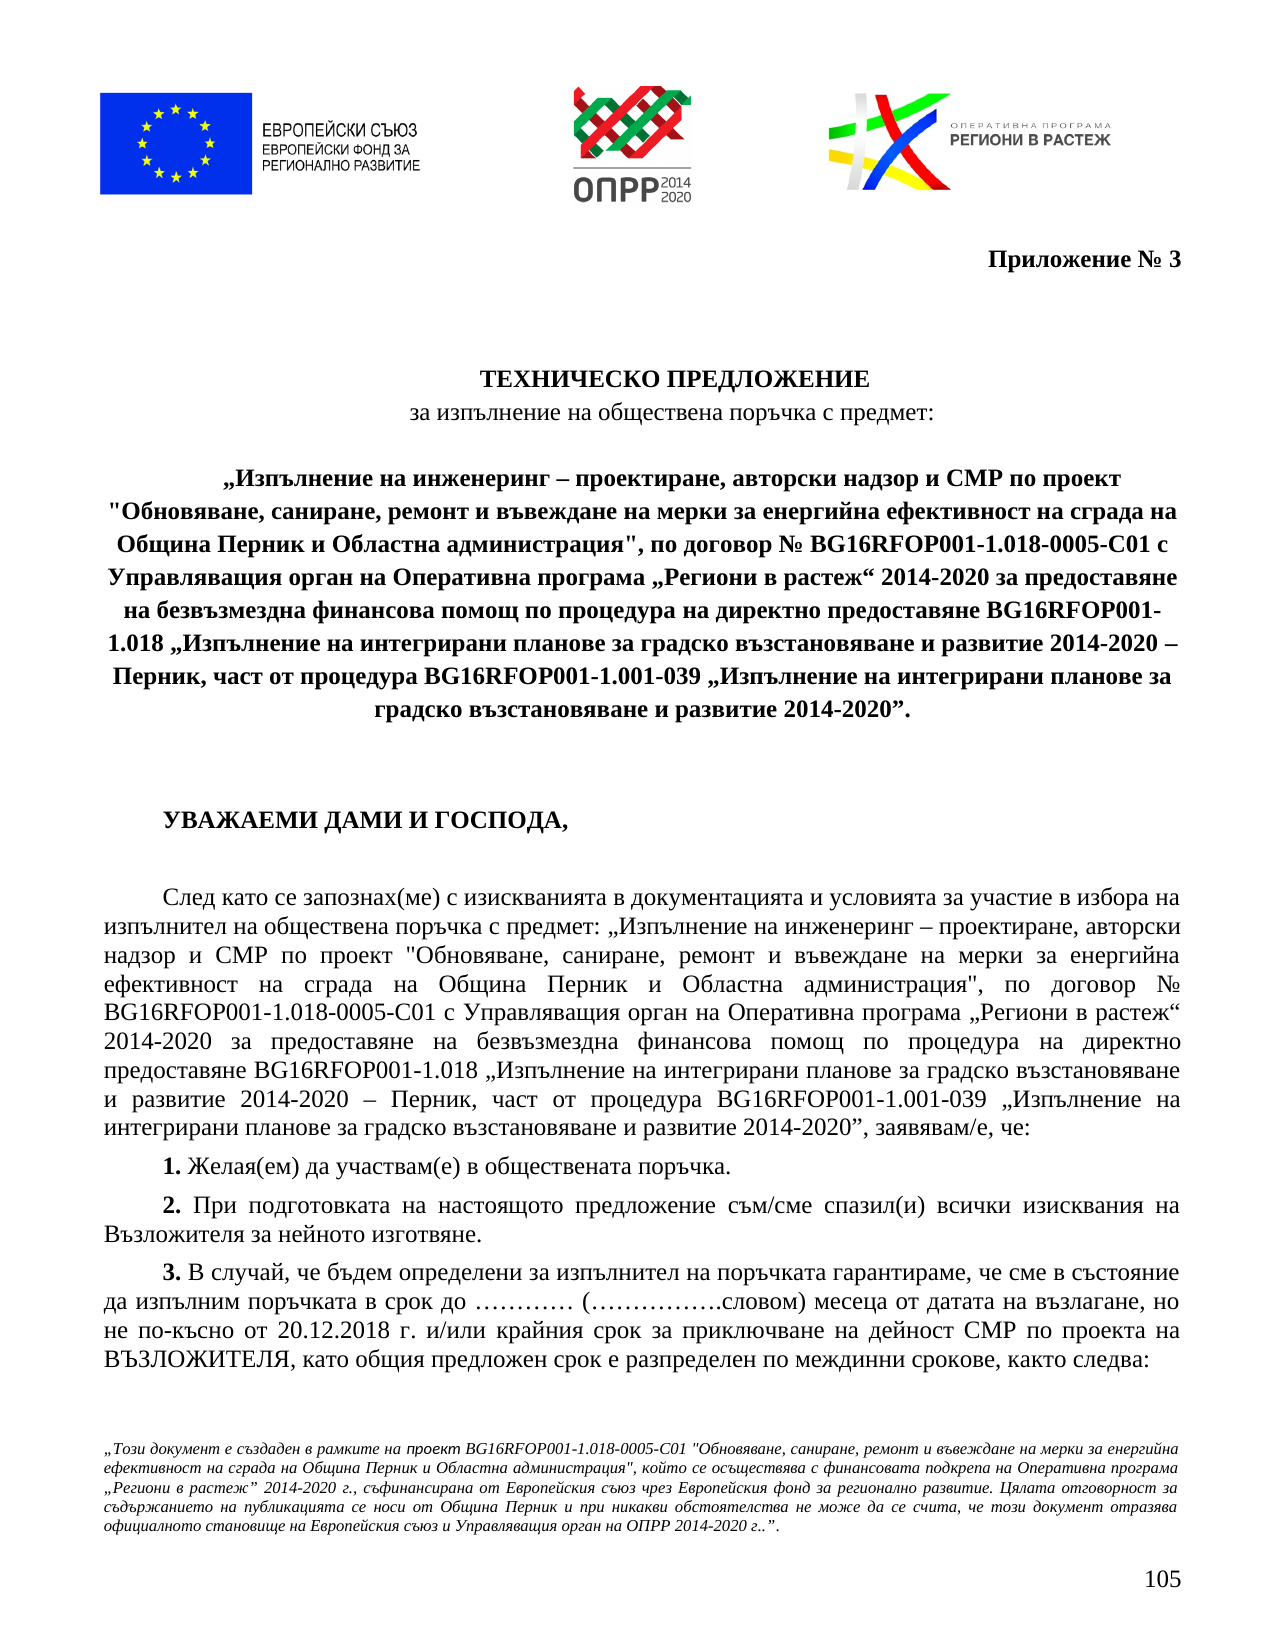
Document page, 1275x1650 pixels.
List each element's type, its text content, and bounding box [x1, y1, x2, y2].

text за изпълнение на обществена поръчка с предмет: [103, 397, 1181, 426]
text Приложение № 3 [103, 244, 1181, 272]
text УВАЖАЕМИ ДАМИ И ГОСПОДА, [103, 805, 1181, 834]
text „Изпълнение на инженеринг – проектиране, авторски надзор и СМР по проект "Обновяване, саниране, ремонт и въвеждане на мерки за енергийна ефективност на сграда на Община Перник и Областна администрация", по договор № BG16RFOP001-1.018-0005-C01 с Управляващия орган на Оперативна програма „Региони в растеж“ 2014-2020 за предоставяне на безвъзмездна финансова помощ по процедура на директно предоставяне BG16RFOP001-1.018 „Изпълнение на интегрирани планове за градско възстановяване и развитие 2014-2020 – Перник, част от процедура BG16RFOP001-1.001-039 „Изпълнение на интегрирани планове за градско възстановяване и развитие 2014-2020”. [103, 463, 1181, 723]
picture [85, 81, 448, 208]
picture [573, 86, 694, 208]
text След като се запознах(ме) с изискванията в документацията и условията за участие в избора на изпълнител на обществена поръчка с предмет: „Изпълнение на инженеринг – проектиране, авторски надзор и СМР по проект "Обновяване, саниране, ремонт и въвеждане на мерки за енергийна ефективност на сграда на Община Перник и Областна администрация", по договор № BG16RFOP001-1.018-0005-C01 с Управляващия орган на Оперативна програма „Региони в растеж“ 2014-2020 за предоставяне на безвъзмездна финансова помощ по процедура на директно предоставяне BG16RFOP001-1.018 „Изпълнение на интегрирани планове за градско възстановяване и развитие 2014-2020 – Перник, част от процедура BG16RFOP001-1.001-039 „Изпълнение на интегрирани планове за градско възстановяване и развитие 2014-2020”, заявявам/е, че: [103, 882, 1181, 1141]
text 2. При подготовката на настоящото предложение съм/сме спазил(и) всички изисквания на Възложителя за нейното изготвяне. [103, 1190, 1181, 1247]
text 3. В случай, че бъдем определени за изпълнител на поръчката гарантираме, че сме в състояние да изпълним поръчката в срок до ………… (…………….словом) месеца от датата на възлагане, но не по-късно от 20.12.2018 г. и/или крайния срок за приключване на дейност СМР по проекта на ВЪЗЛОЖИТЕЛЯ, като общия предложен срок е разпределен по междинни срокове, както следва: [103, 1257, 1181, 1372]
picture [813, 86, 1132, 197]
text 1. Желая(ем) да участвам(е) в обществената поръчка. [103, 1151, 1181, 1180]
text ТЕХНИЧЕСКО ПРЕДЛОЖЕНИЕ [103, 364, 1181, 393]
